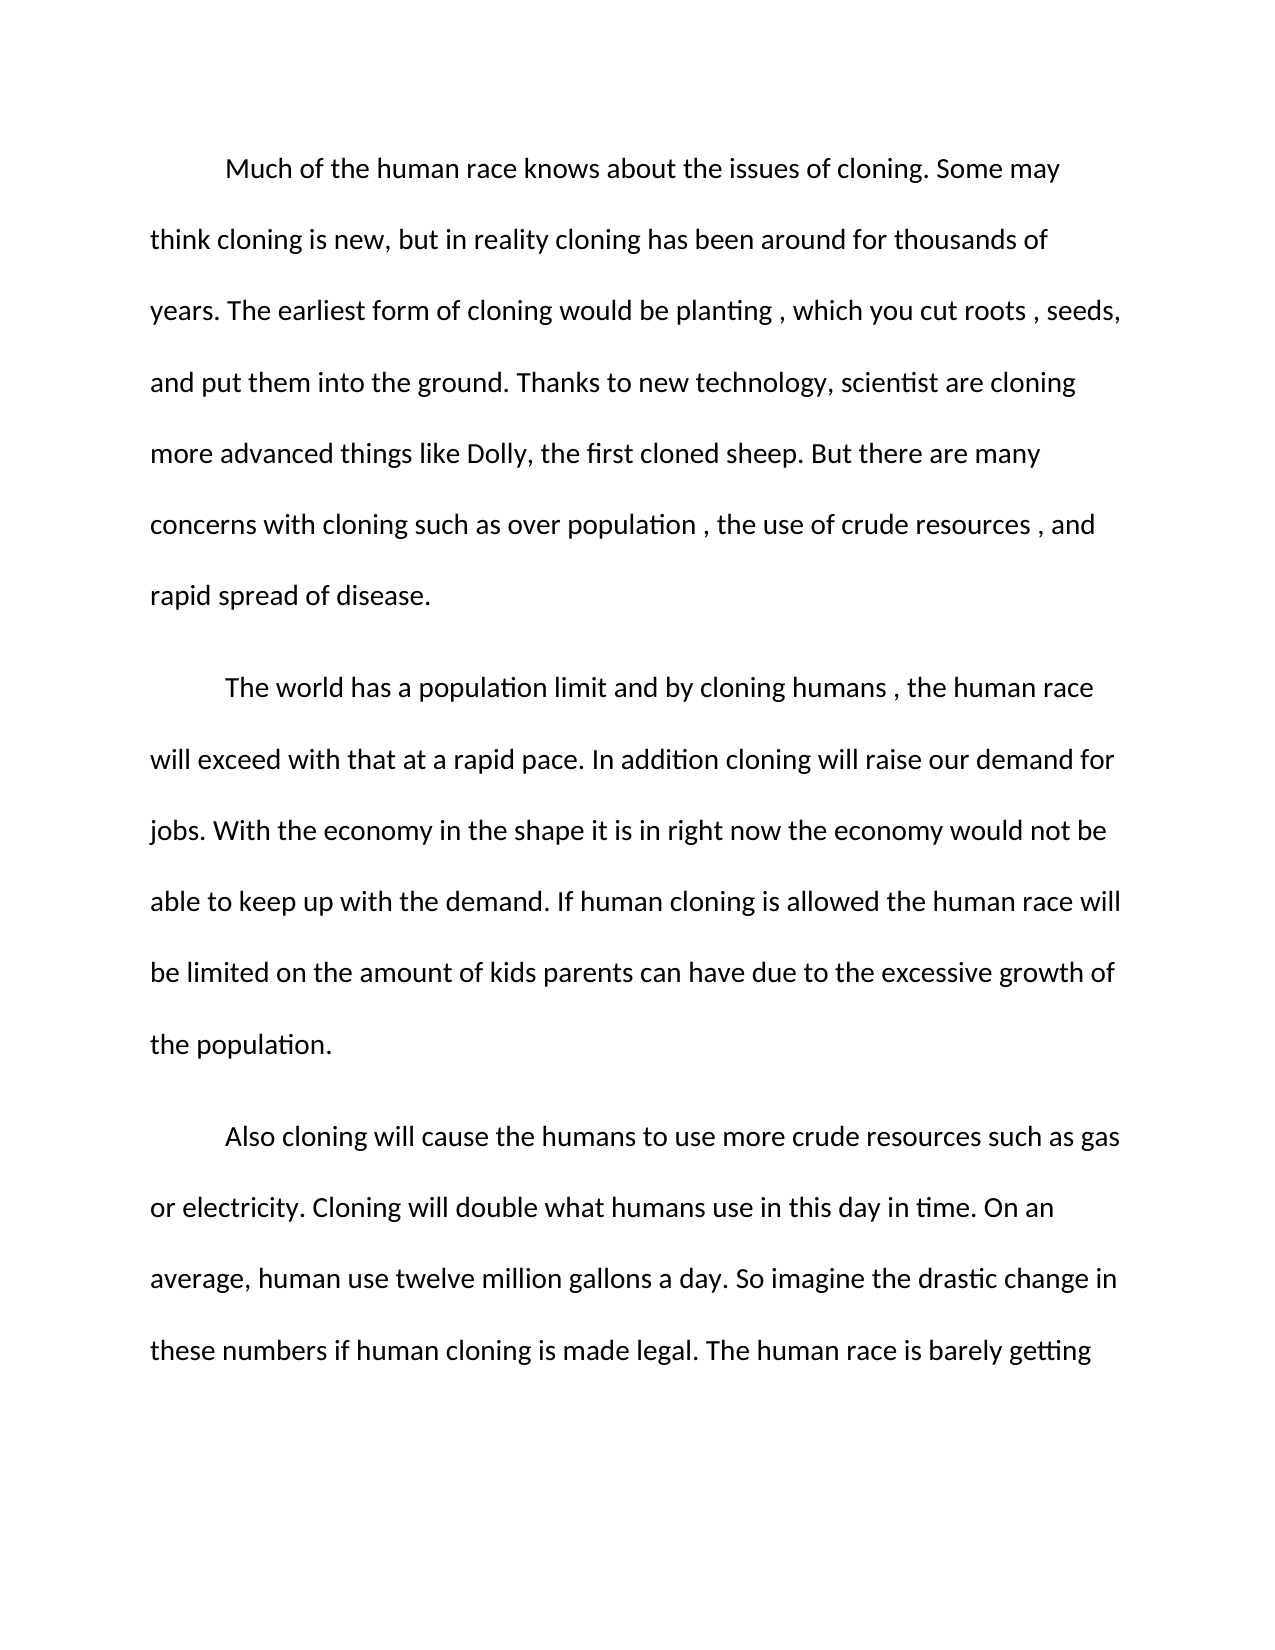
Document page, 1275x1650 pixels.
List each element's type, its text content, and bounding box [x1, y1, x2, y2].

text Much of the human race knows about the issues of cloning. Some may think cloning is new, but in reality cloning has been around for thousands of years. The earliest form of cloning would be planting , which you cut roots , seeds, and put them into the ground. Thanks to new technology, scientist are cloning more advanced things like Dolly, the first cloned sheep. But there are many concerns with cloning such as over population , the use of crude resources , and rapid spread of disease. [150, 150, 1125, 613]
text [150, 1118, 1125, 1367]
text The world has a population limit and by cloning humans , the human race will exceed with that at a rapid pace. In addition cloning will raise our demand for jobs. With the economy in the shape it is in right now the economy would not be able to keep up with the demand. If human cloning is allowed the human race will be limited on the amount of kids parents can have due to the excessive growth of the population. [150, 669, 1125, 1061]
